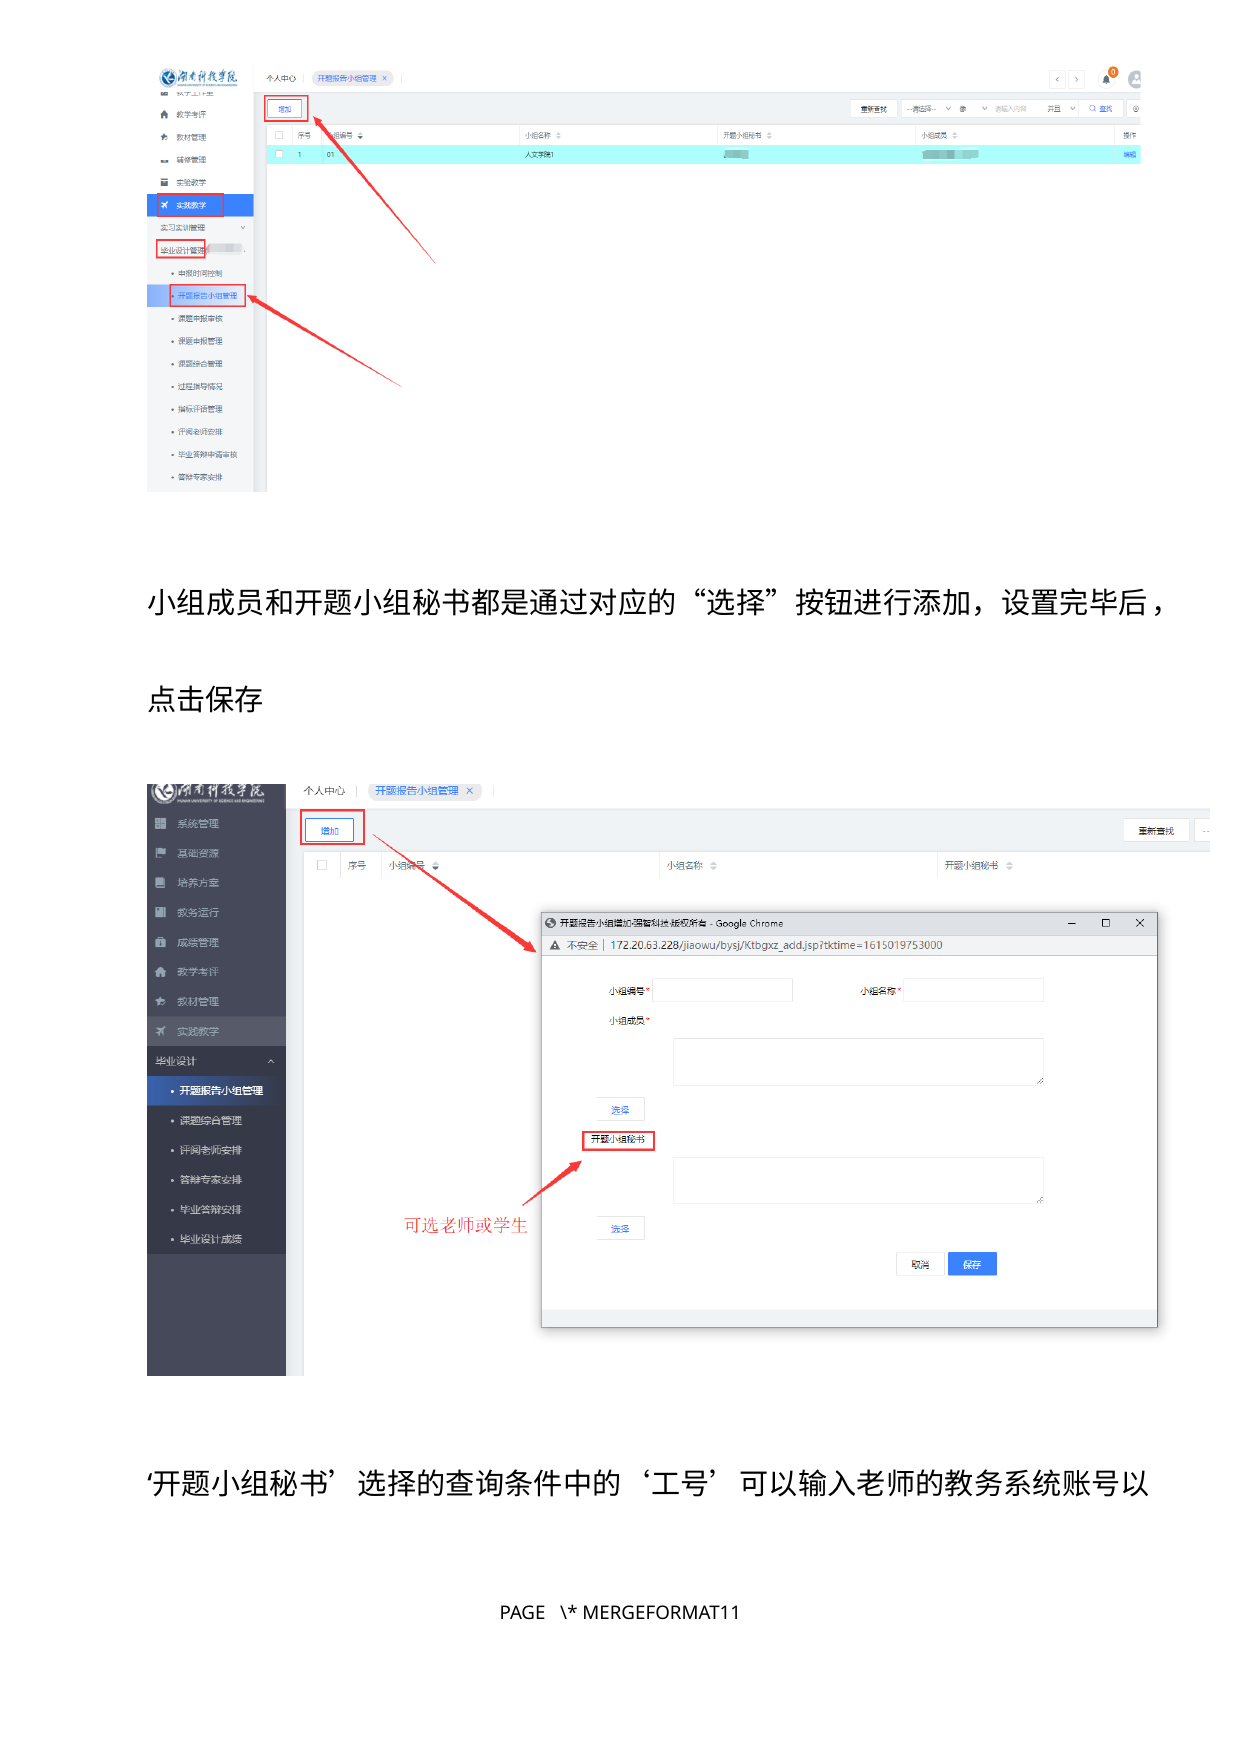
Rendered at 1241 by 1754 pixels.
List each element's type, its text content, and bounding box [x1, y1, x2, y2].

picture [147, 784, 1210, 1376]
picture [147, 65, 1141, 492]
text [147, 1449, 1152, 1514]
text 小组成员和开题小组秘书都是通过对应的“选择”按钮进行添加，设置完毕后，点击保存 [147, 568, 1152, 730]
